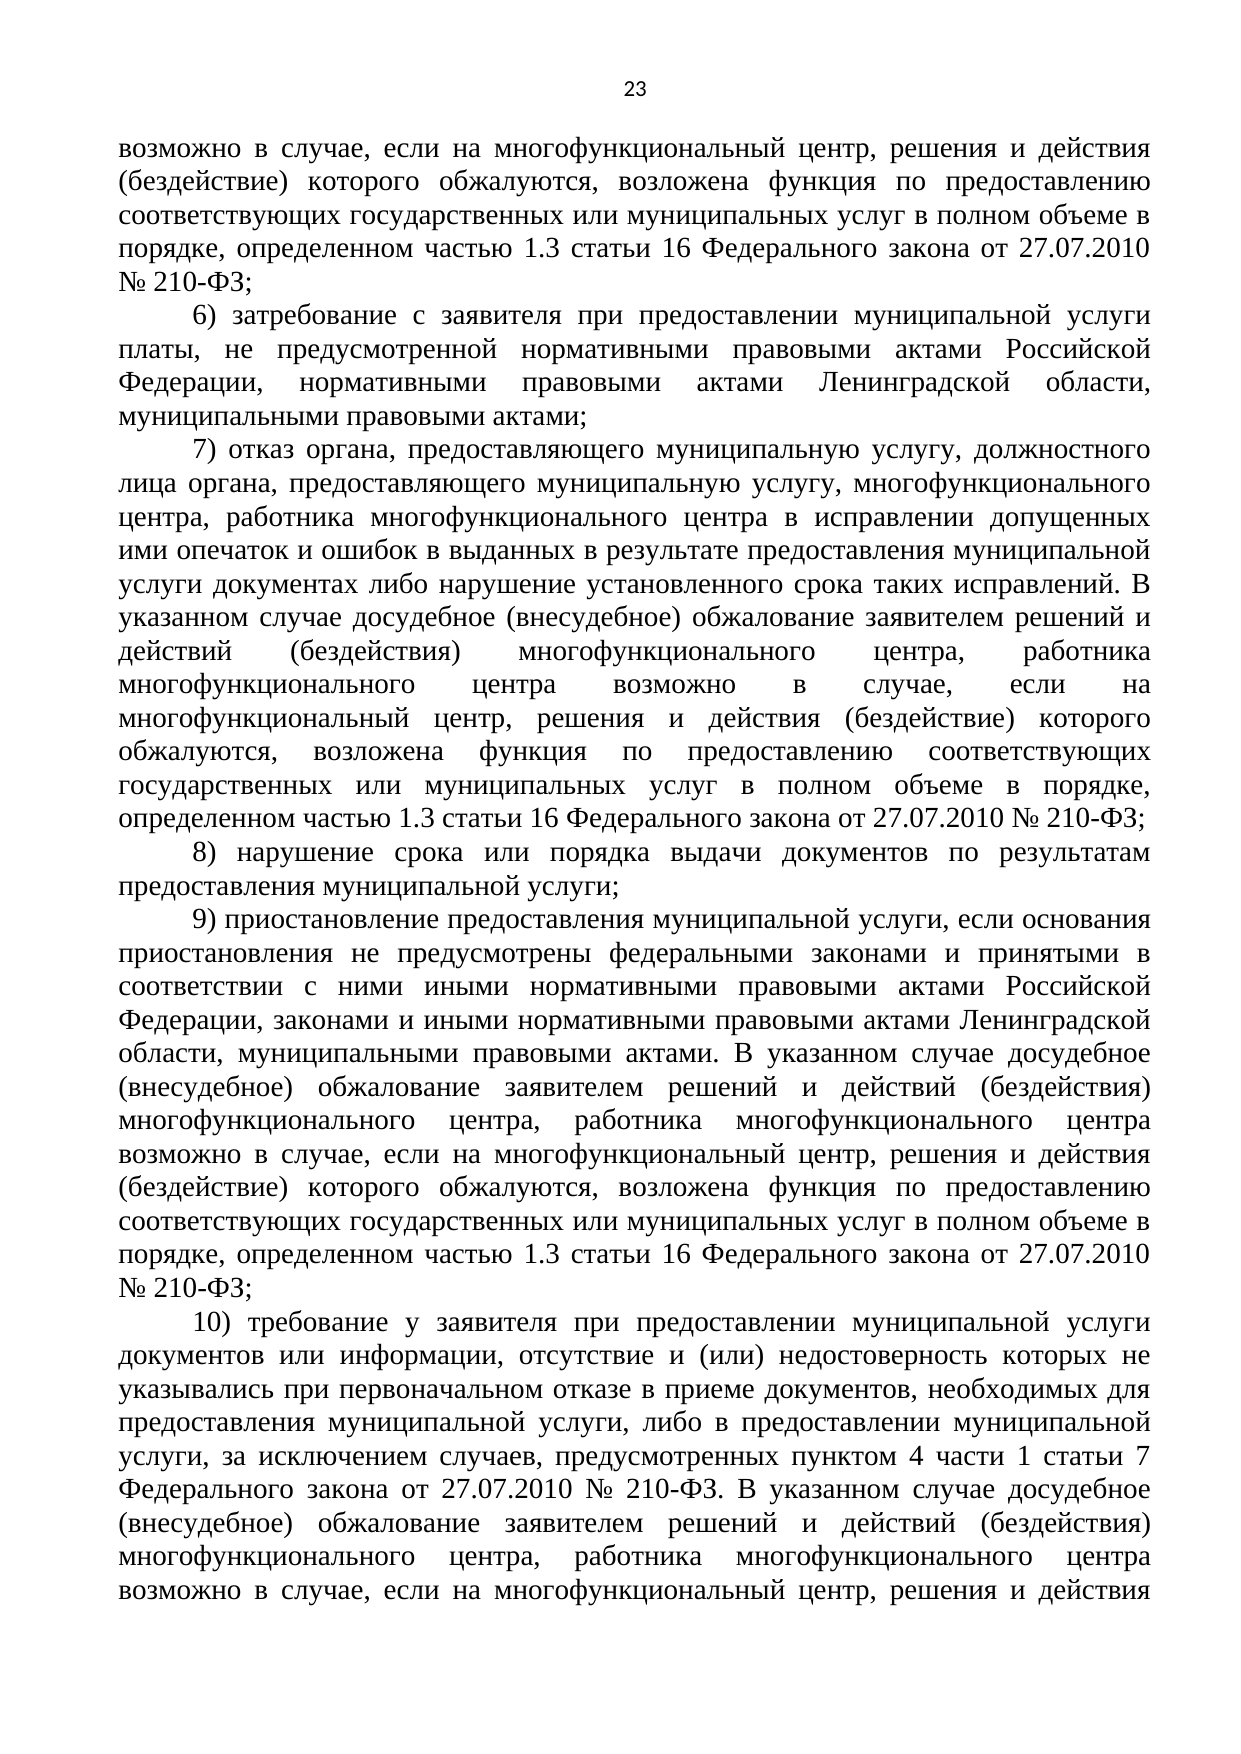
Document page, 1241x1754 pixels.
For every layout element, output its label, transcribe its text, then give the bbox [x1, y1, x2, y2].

text 8) нарушение срока или порядка выдачи документов по результатам предоставления муниципальной услуги; [118, 834, 1152, 901]
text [118, 130, 1152, 297]
text 7) отказ органа, предоставляющего муниципальную услугу, должностного лица органа, предоставляющего муниципальную услугу, многофункционального центра, работника многофункционального центра в исправлении допущенных ими опечаток и ошибок в выданных в результате предоставления муниципальной услуги документах либо нарушение установленного срока таких исправлений. В указанном случае досудебное (внесудебное) обжалование заявителем решений и действий (бездействия) многофункционального центра, работника многофункционального центра возможно в случае, если на многофункциональный центр, решения и действия (бездействие) которого обжалуются, возложена функция по предоставлению соответствующих государственных или муниципальных услуг в полном объеме в порядке, определенном частью 1.3 статьи 16 Федерального закона от 27.07.2010 № 210-ФЗ; [118, 432, 1152, 834]
text 6) затребование с заявителя при предоставлении муниципальной услуги платы, не предусмотренной нормативными правовыми актами Российской Федерации, нормативными правовыми актами Ленинградской области, муниципальными правовыми актами; [118, 297, 1152, 432]
text 9) приостановление предоставления муниципальной услуги, если основания приостановления не предусмотрены федеральными законами и принятыми в соответствии с ними иными нормативными правовыми актами Российской Федерации, законами и иными нормативными правовыми актами Ленинградской области, муниципальными правовыми актами. В указанном случае досудебное (внесудебное) обжалование заявителем решений и действий (бездействия) многофункционального центра, работника многофункционального центра возможно в случае, если на многофункциональный центр, решения и действия (бездействие) которого обжалуются, возложена функция по предоставлению соответствующих государственных или муниципальных услуг в полном объеме в порядке, определенном частью 1.3 статьи 16 Федерального закона от 27.07.2010 № 210-ФЗ; [118, 901, 1152, 1304]
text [118, 1304, 1152, 1606]
